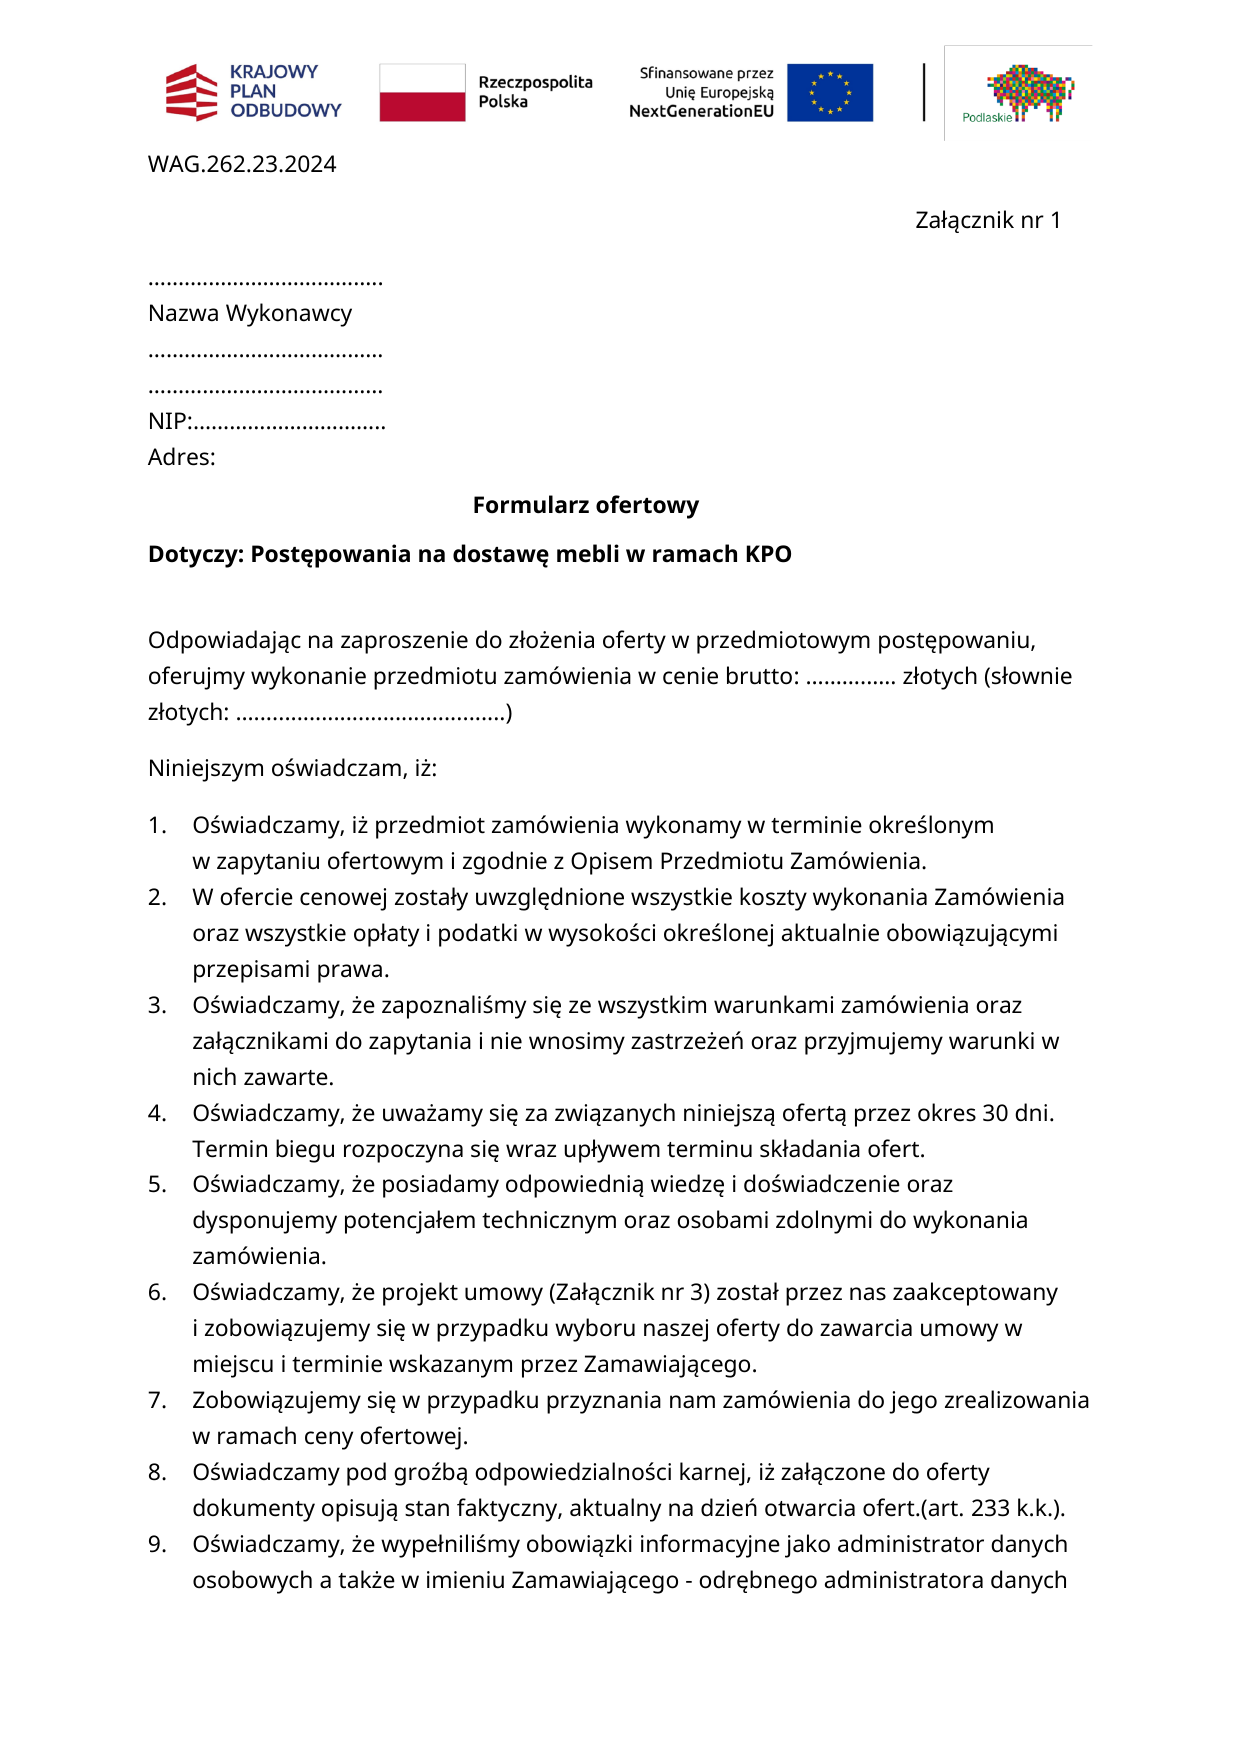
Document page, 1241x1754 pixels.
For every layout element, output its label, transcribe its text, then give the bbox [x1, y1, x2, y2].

list Oświadczamy pod groźbą odpowiedzialności karnej, iż załączone do oferty dokumenty opisują stan faktyczny, aktualny na dzień otwarcia ofert.(art. 233 k.k.). [148, 1456, 1093, 1523]
list WAG.262.23.2024 [148, 148, 1093, 179]
list Odpowiadając na zaproszenie do złożenia oferty w przedmiotowym postępowaniu, oferujmy wykonanie przedmiotu zamówienia w cenie brutto: ………..…. złotych (słownie złotych: ….........................................) [148, 624, 1093, 727]
list Oświadczamy, że uważamy się za związanych niniejszą ofertą przez okres 30 dni. Termin biegu rozpoczyna się wraz upływem terminu składania ofert. [148, 1097, 1093, 1164]
list Oświadczamy, że projekt umowy (Załącznik nr 3) został przez nas zaakceptowany i zobowiązujemy się w przypadku wyboru naszej oferty do zawarcia umowy w miejscu i terminie wskazanym przez Zamawiającego. [148, 1276, 1093, 1379]
list Nazwa Wykonawcy [148, 297, 1093, 328]
list W ofercie cenowej zostały uwzględnione wszystkie koszty wykonania Zamówienia oraz wszystkie opłaty i podatki w wysokości określonej aktualnie obowiązującymi przepisami prawa. [148, 881, 1093, 984]
list NIP:………………………….. [148, 405, 1093, 436]
list ………………………………… [148, 333, 1093, 364]
list Formularz ofertowy [472, 489, 1093, 521]
list Oświadczamy, iż przedmiot zamówienia wykonamy w terminie określonym w zapytaniu ofertowym i zgodnie z Opisem Przedmiotu Zamówienia. [148, 809, 1093, 876]
list Załącznik nr 1 [915, 204, 1093, 236]
list Oświadczamy, że zapoznaliśmy się ze wszystkim warunkami zamówienia oraz załącznikami do zapytania i nie wnosimy zastrzeżeń oraz przyjmujemy warunki w nich zawarte. [148, 989, 1093, 1092]
list Dotyczy: Postępowania na dostawę mebli w ramach KPO [148, 538, 1093, 569]
list ………………………………… [148, 369, 1093, 400]
list Oświadczamy, że posiadamy odpowiednią wiedzę i doświadczenie oraz dysponujemy potencjałem technicznym oraz osobami zdolnymi do wykonania zamówienia. [148, 1168, 1093, 1272]
list Niniejszym oświadczam, iż: [148, 752, 1093, 783]
list Zobowiązujemy się w przypadku przyznania nam zamówienia do jego zrealizowania w ramach ceny ofertowej. [148, 1384, 1093, 1451]
list Adres: [148, 441, 1093, 472]
list ….…………………………….. [148, 261, 1093, 292]
picture [147, 44, 1093, 142]
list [148, 1528, 1093, 1595]
